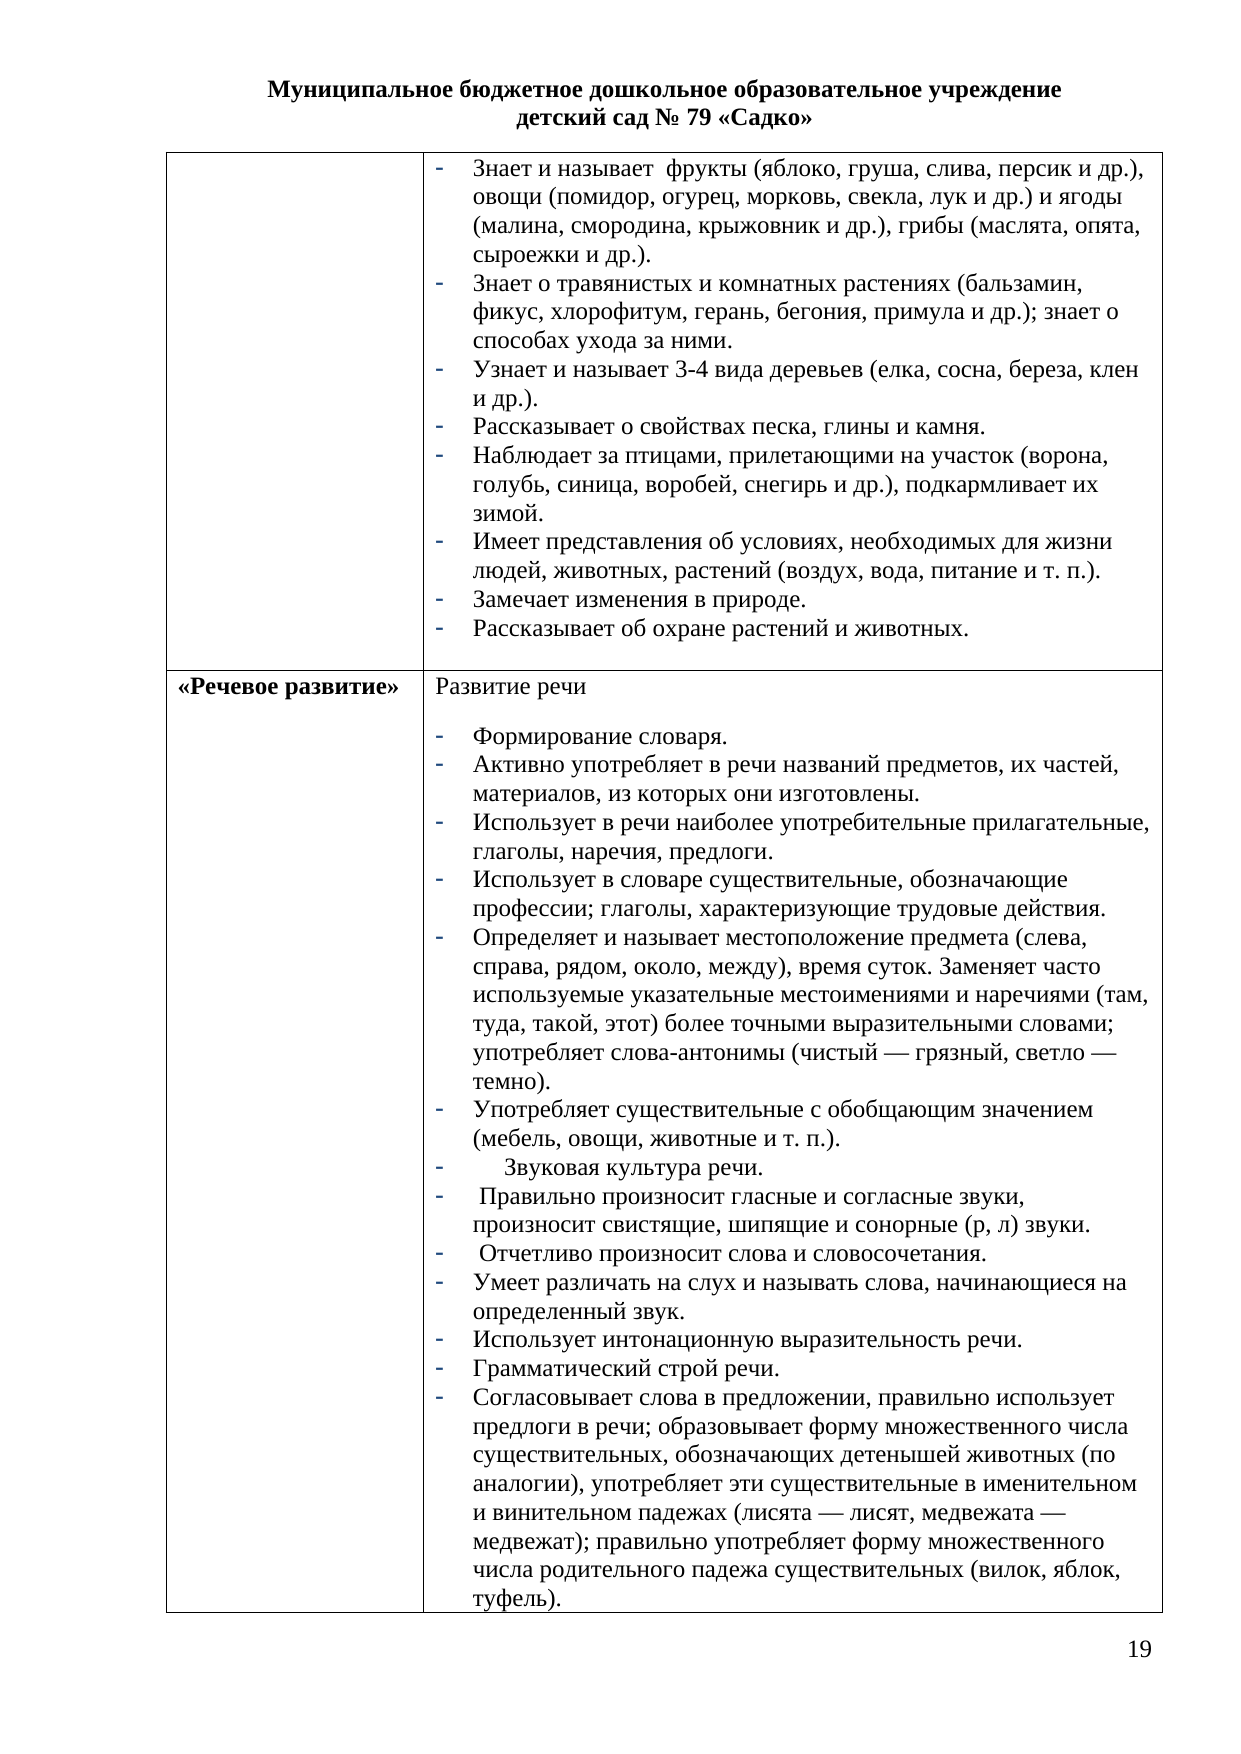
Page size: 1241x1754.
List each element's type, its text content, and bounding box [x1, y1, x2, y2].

table_cell «Речевое развитие» [167, 671, 423, 1612]
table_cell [424, 153, 1162, 670]
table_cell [424, 671, 1162, 1612]
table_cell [167, 153, 423, 670]
